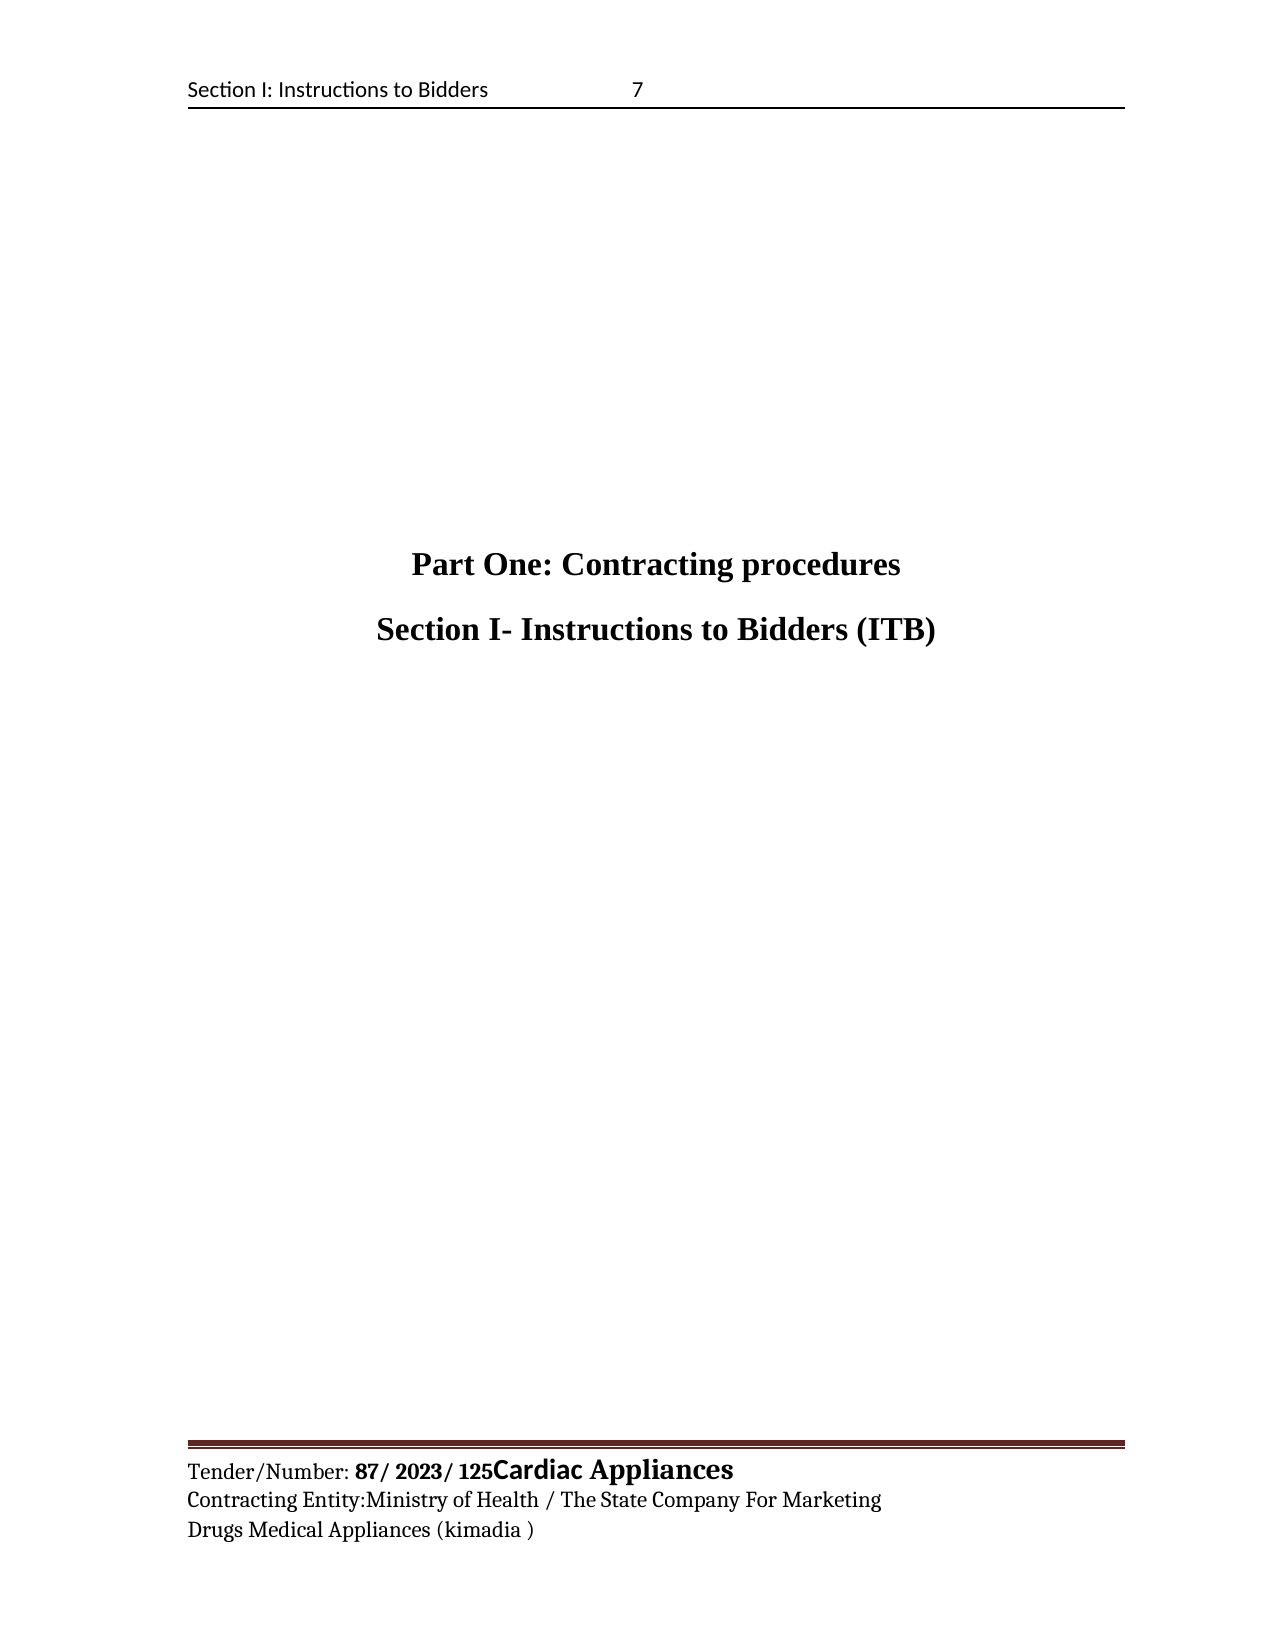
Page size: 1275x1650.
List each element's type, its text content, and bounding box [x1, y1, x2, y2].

text Part One: Contracting procedures [187, 544, 1125, 582]
text Section I- Instructions to Bidders (ITB) [187, 609, 1125, 647]
